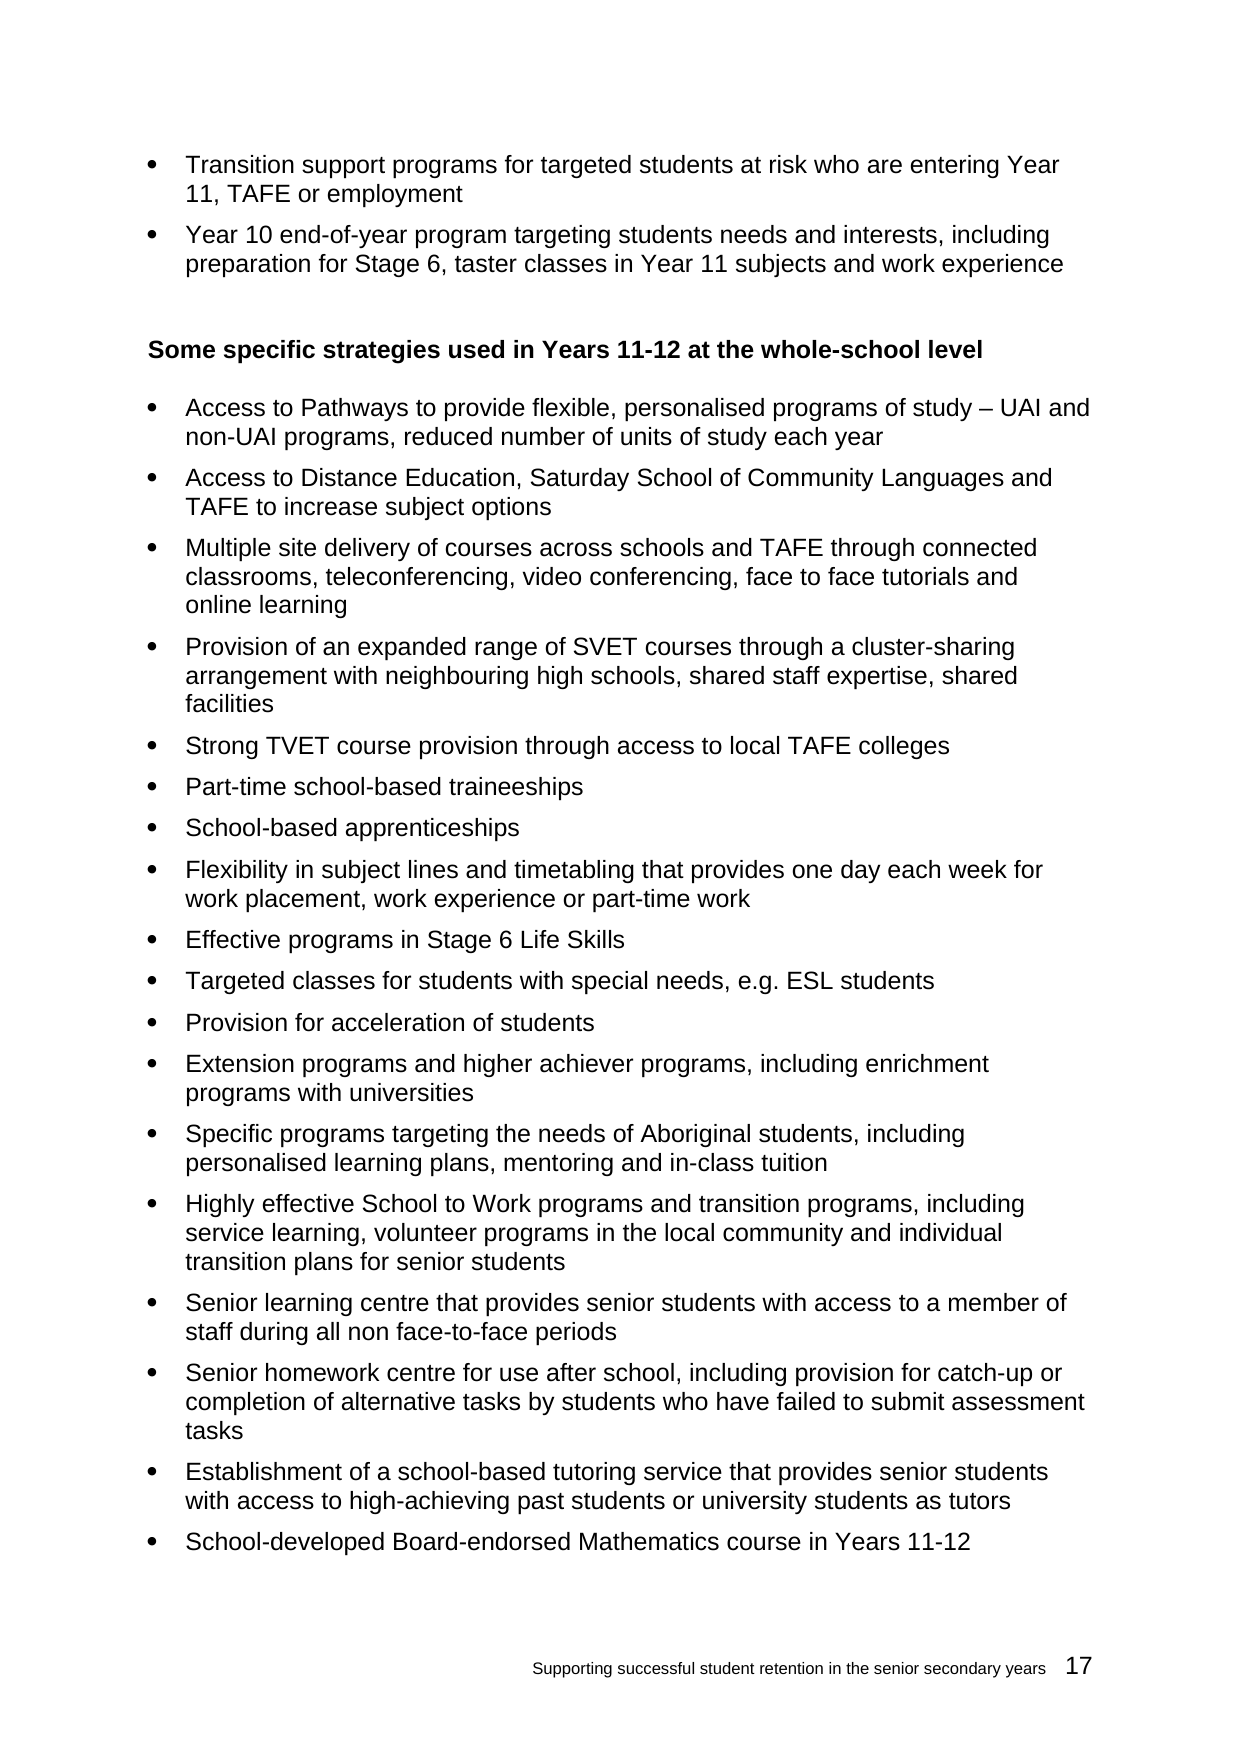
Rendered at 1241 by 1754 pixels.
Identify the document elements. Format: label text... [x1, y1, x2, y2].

list Establishment of a school-based tutoring service that provides senior students with access to high-achieving past students or university students as tutors [148, 1457, 1092, 1514]
list School-based apprenticeships [148, 813, 1092, 842]
list Targeted classes for students with special needs, e.g. ESL students [148, 966, 1092, 995]
list School-developed Board-endorsed Mathematics course in Years 11-12 [148, 1527, 1092, 1556]
list Extension programs and higher achiever programs, including enrichment programs with universities [148, 1049, 1092, 1106]
list Highly effective School to Work programs and transition programs, including service learning, volunteer programs in the local community and individual transition plans for senior students [148, 1189, 1092, 1275]
text Some specific strategies used in Years 11-12 at the whole-school level [148, 335, 1092, 364]
list Access to Pathways to provide flexible, personalised programs of study – UAI and non-UAI programs, reduced number of units of study each year [148, 393, 1092, 450]
list Part-time school-based traineeships [148, 772, 1092, 801]
list Year 10 end-of-year program targeting students needs and interests, including preparation for Stage 6, taster classes in Year 11 subjects and work experience [148, 220, 1092, 278]
list Strong TVET course provision through access to local TAFE colleges [148, 731, 1092, 759]
list Provision for acceleration of students [148, 1007, 1092, 1036]
list Effective programs in Stage 6 Life Skills [148, 925, 1092, 954]
list Senior learning centre that provides senior students with access to a member of staff during all non face-to-face periods [148, 1288, 1092, 1346]
list Provision of an expanded range of SVET courses through a cluster-sharing arrangement with neighbouring high schools, shared staff expertise, shared facilities [148, 632, 1092, 718]
list Specific programs targeting the needs of Aboriginal students, including personalised learning plans, mentoring and in-class tuition [148, 1119, 1092, 1177]
list Senior homework centre for use after school, including provision for catch-up or completion of alternative tasks by students who have failed to submit assessment tasks [148, 1358, 1092, 1444]
list Multiple site delivery of courses across schools and TAFE through connected classrooms, teleconferencing, video conferencing, face to face tutorials and online learning [148, 533, 1092, 619]
list Access to Distance Education, Saturday School of Community Languages and TAFE to increase subject options [148, 463, 1092, 520]
list Flexibility in subject lines and timetabling that provides one day each week for work placement, work experience or part-time work [148, 855, 1092, 912]
list Transition support programs for targeted students at risk who are entering Year 11, TAFE or employment [148, 150, 1092, 208]
